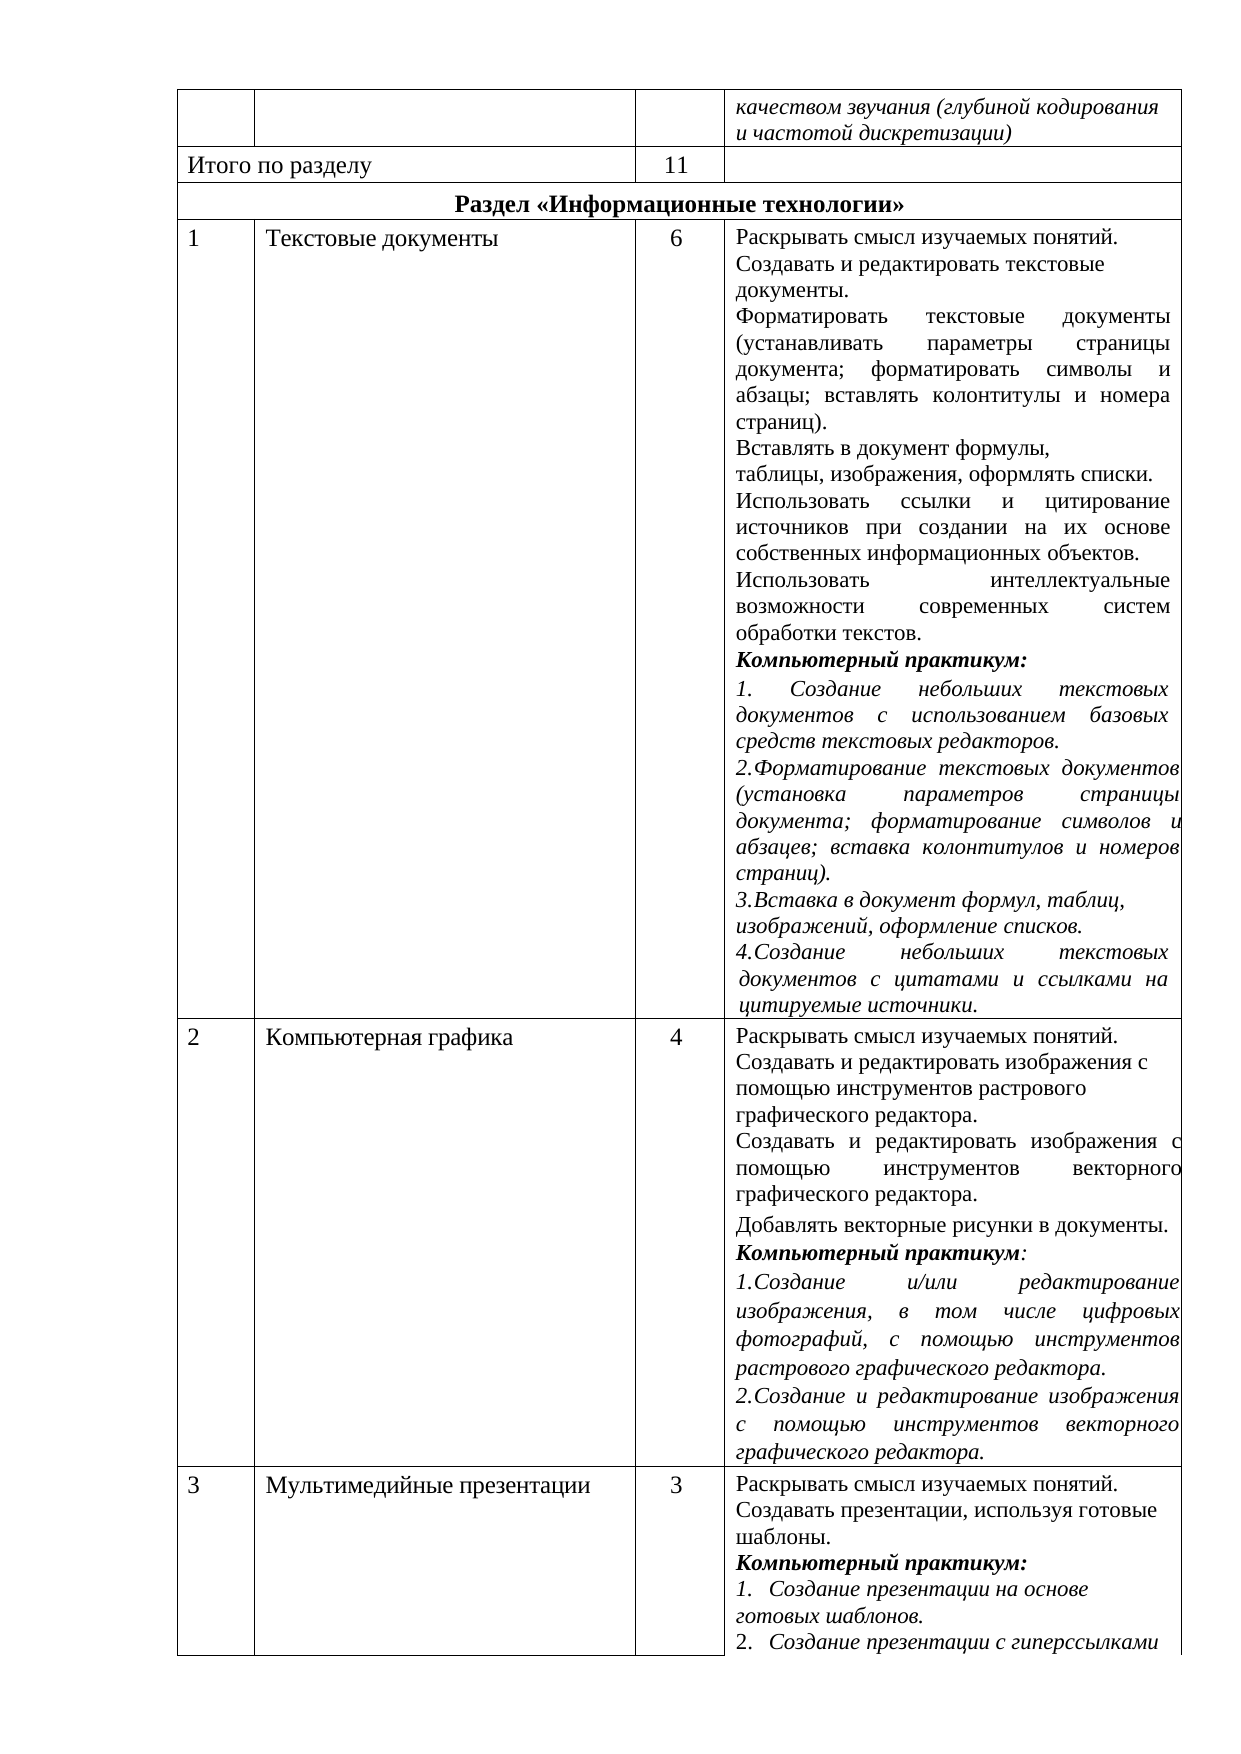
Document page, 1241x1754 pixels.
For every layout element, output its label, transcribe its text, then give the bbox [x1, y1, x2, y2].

table_cell [725, 147, 1181, 182]
table_cell 2 [178, 1019, 254, 1466]
table_cell 3 [178, 1467, 254, 1654]
table_cell Компьютерная графика [255, 1019, 635, 1466]
table_cell Итого по разделу [178, 147, 635, 182]
table_cell Раздел «Информационные технологии» [178, 183, 1181, 219]
table_cell Раскрывать смысл изучаемых понятий. Создавать и редактировать изображения с помощью инструментов растрового графического редактора. Создавать и редактировать изображения с помощью инструментов векторного графического редактора. Добавлять векторные рисунки в документы. Компьютерный практикум: Создание и/или редактирование изображения, в том числе цифровых фотографий, с помощью инструментов растрового графического редактора. Создание и редактирование изображения с помощью инструментов векторного графического редактора. [725, 1019, 1181, 1466]
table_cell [725, 1467, 1181, 1654]
table_cell 6 [636, 220, 724, 1017]
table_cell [725, 90, 1181, 146]
table_cell 4 [636, 1019, 724, 1466]
table_cell 9 [636, 90, 724, 146]
table_cell 1 [178, 220, 254, 1017]
table_cell 3 [636, 1467, 724, 1654]
table_cell 2 [178, 90, 254, 146]
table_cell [255, 90, 635, 146]
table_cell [255, 1467, 635, 1654]
table_cell Раскрывать смысл изучаемых понятий. Создавать и редактировать текстовые документы. Форматировать текстовые документы (устанавливать параметры страницы документа; форматировать символы и абзацы; вставлять колонтитулы и номера страниц). Вставлять в документ формулы, таблицы, изображения, оформлять списки. Использовать ссылки и цитирование источников при создании на их основе собственных информационных объектов. Использовать интеллектуальные возможности современных систем обработки текстов. Компьютерный практикум: 1. Создание небольших текстовых документов с использованием базовых средств текстовых редакторов. Форматирование текстовых документов (установка параметров страницы документа; форматирование символов и абзацев; вставка колонтитулов и номеров страниц). Вставка в документ формул, таблиц, изображений, оформление списков. Создание небольших текстовых документов с цитатами и ссылками на цитируемые источники. [725, 220, 1181, 1017]
table_cell 11 [636, 147, 724, 182]
table_cell Текстовые документы [255, 220, 635, 1017]
